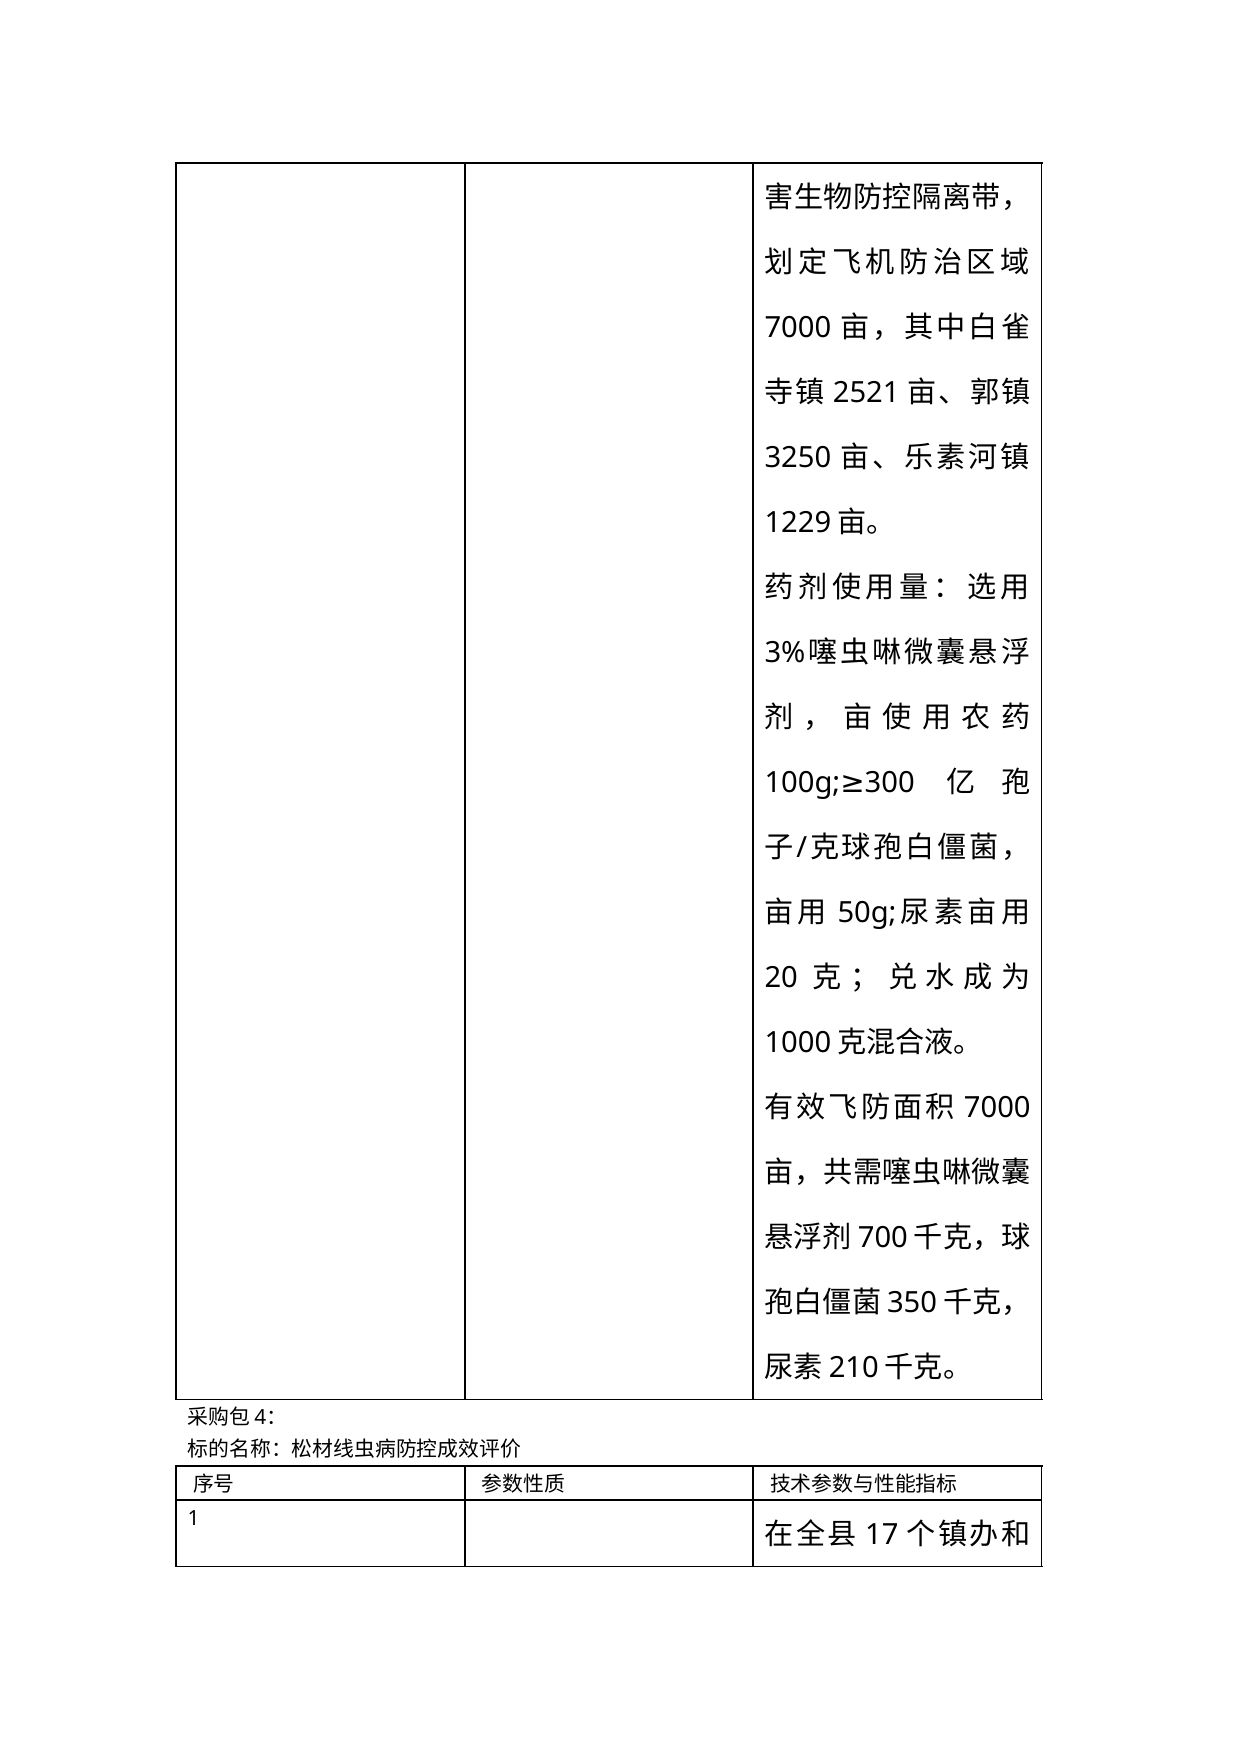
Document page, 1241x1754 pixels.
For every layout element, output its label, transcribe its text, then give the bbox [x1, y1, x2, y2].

table_cell [466, 1501, 752, 1566]
table_cell 1 [177, 164, 464, 1398]
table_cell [754, 1501, 1041, 1566]
table_header 技术参数与性能指标 [754, 1467, 1041, 1499]
text 标的名称：松材线虫病防控成效评价 [187, 1433, 1053, 1465]
table_cell 1 [177, 1501, 464, 1566]
table_header 参数性质 [466, 1467, 752, 1499]
table_cell [466, 164, 752, 1398]
text 采购包4： [187, 1400, 1053, 1433]
table_header 序号 [177, 1467, 464, 1499]
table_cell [754, 164, 1041, 1398]
